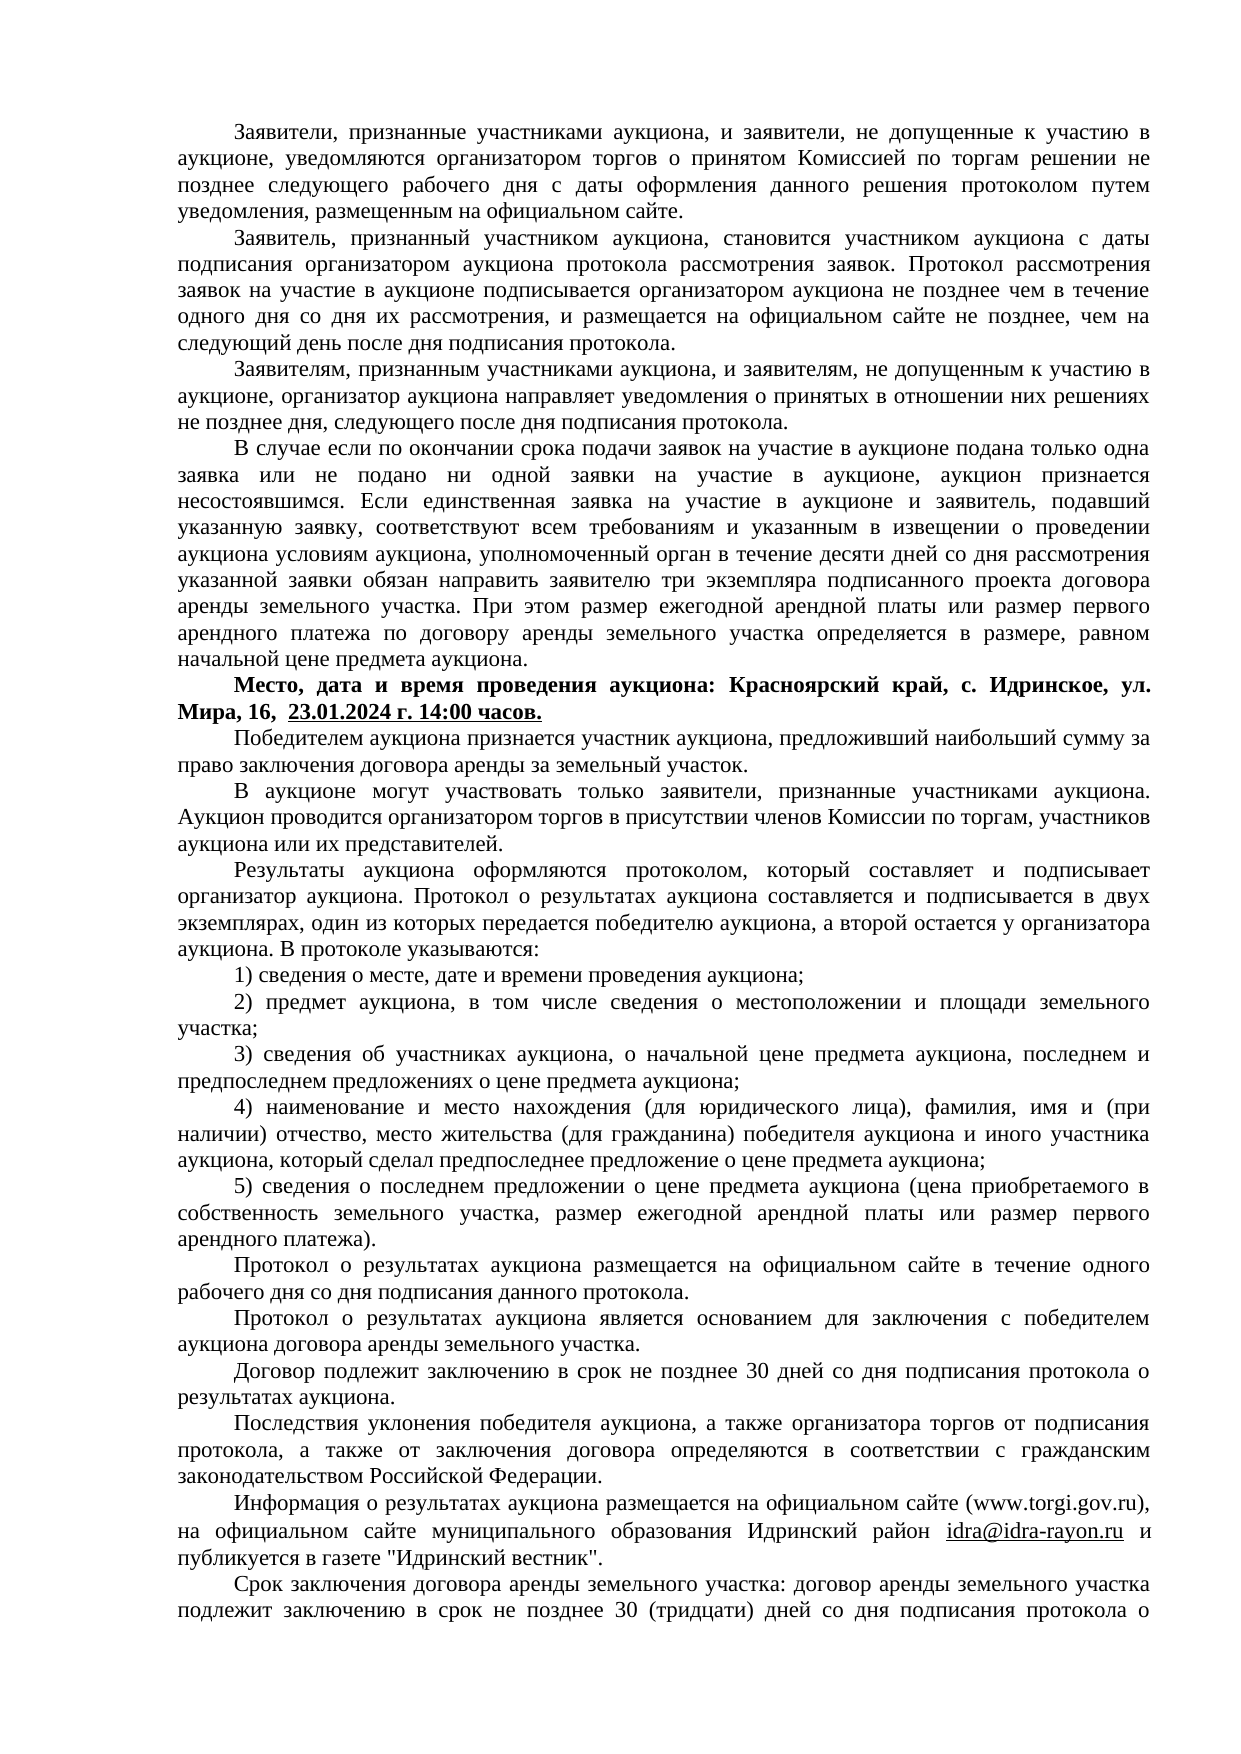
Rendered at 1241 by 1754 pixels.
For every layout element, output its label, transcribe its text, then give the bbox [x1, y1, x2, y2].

text В аукционе могут участвовать только заявители, признанные участниками аукциона. Аукцион проводится организатором торгов в присутствии членов Комиссии по торгам, участников аукциона или их представителей. [177, 777, 1152, 856]
text Заявители, признанные участниками аукциона, и заявители, не допущенные к участию в аукционе, уведомляются организатором торгов о принятом Комиссией по торгам решении не позднее следующего рабочего дня с даты оформления данного решения протоколом путем уведомления, размещенным на официальном сайте. [177, 118, 1152, 223]
text Договор подлежит заключению в срок не позднее 30 дней со дня подписания протокола о результатах аукциона. [177, 1357, 1152, 1409]
text 4) наименование и место нахождения (для юридического лица), фамилия, имя и (при наличии) отчество, место жительства (для гражданина) победителя аукциона и иного участника аукциона, который сделал предпоследнее предложение о цене предмета аукциона; [177, 1093, 1152, 1172]
text 1) сведения о месте, дате и времени проведения аукциона; [177, 961, 1152, 988]
text 5) сведения о последнем предложении о цене предмета аукциона (цена приобретаемого в собственность земельного участка, размер ежегодной арендной платы или размер первого арендного платежа). [177, 1172, 1152, 1251]
text В случае если по окончании срока подачи заявок на участие в аукционе подана только одна заявка или не подано ни одной заявки на участие в аукционе, аукцион признается несостоявшимся. Если единственная заявка на участие в аукционе и заявитель, подавший указанную заявку, соответствуют всем требованиям и указанным в извещении о проведении аукциона условиям аукциона, уполномоченный орган в течение десяти дней со дня рассмотрения указанной заявки обязан направить заявителю три экземпляра подписанного проекта договора аренды земельного участка. При этом размер ежегодной арендной платы или размер первого арендного платежа по договору аренды земельного участка определяется в размере, равном начальной цене предмета аукциона. [177, 434, 1152, 672]
text 2) предмет аукциона, в том числе сведения о местоположении и площади земельного участка; [177, 988, 1152, 1041]
text Заявитель, признанный участником аукциона, становится участником аукциона с даты подписания организатором аукциона протокола рассмотрения заявок. Протокол рассмотрения заявок на участие в аукционе подписывается организатором аукциона не позднее чем в течение одного дня со дня их рассмотрения, и размещается на официальном сайте не позднее, чем на следующий день после дня подписания протокола. [177, 223, 1152, 355]
text Протокол о результатах аукциона является основанием для заключения с победителем аукциона договора аренды земельного участка. [177, 1304, 1152, 1357]
text Информация о результатах аукциона размещается на официальном сайте (www.torgi.gov.ru), на официальном сайте муниципального образования Идринский район idra@idra-rayon.ru и публикуется в газете "Идринский вестник". [177, 1488, 1152, 1570]
text Последствия уклонения победителя аукциона, а также организатора торгов от подписания протокола, а также от заключения договора определяются в соответствии с гражданским законодательством Российской Федерации. [177, 1409, 1152, 1488]
text Результаты аукциона оформляются протоколом, который составляет и подписывает организатор аукциона. Протокол о результатах аукциона составляется и подписывается в двух экземплярах, один из которых передается победителю аукциона, а второй остается у организатора аукциона. В протоколе указываются: [177, 856, 1152, 961]
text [177, 1570, 1152, 1623]
text Заявителям, признанным участниками аукциона, и заявителям, не допущенным к участию в аукционе, организатор аукциона направляет уведомления о принятых в отношении них решениях не позднее дня, следующего после дня подписания протокола. [177, 355, 1152, 434]
text Победителем аукциона признается участник аукциона, предложивший наибольший сумму за право заключения договора аренды за земельный участок. [177, 724, 1152, 777]
text 3) сведения об участниках аукциона, о начальной цене предмета аукциона, последнем и предпоследнем предложениях о цене предмета аукциона; [177, 1041, 1152, 1093]
text Место, дата и время проведения аукциона: Красноярский край, с. Идринское, ул. Мира, 16, 23.01.2024 г. 14:00 часов. [177, 672, 1152, 724]
text Протокол о результатах аукциона размещается на официальном сайте в течение одного рабочего дня со дня подписания данного протокола. [177, 1251, 1152, 1304]
